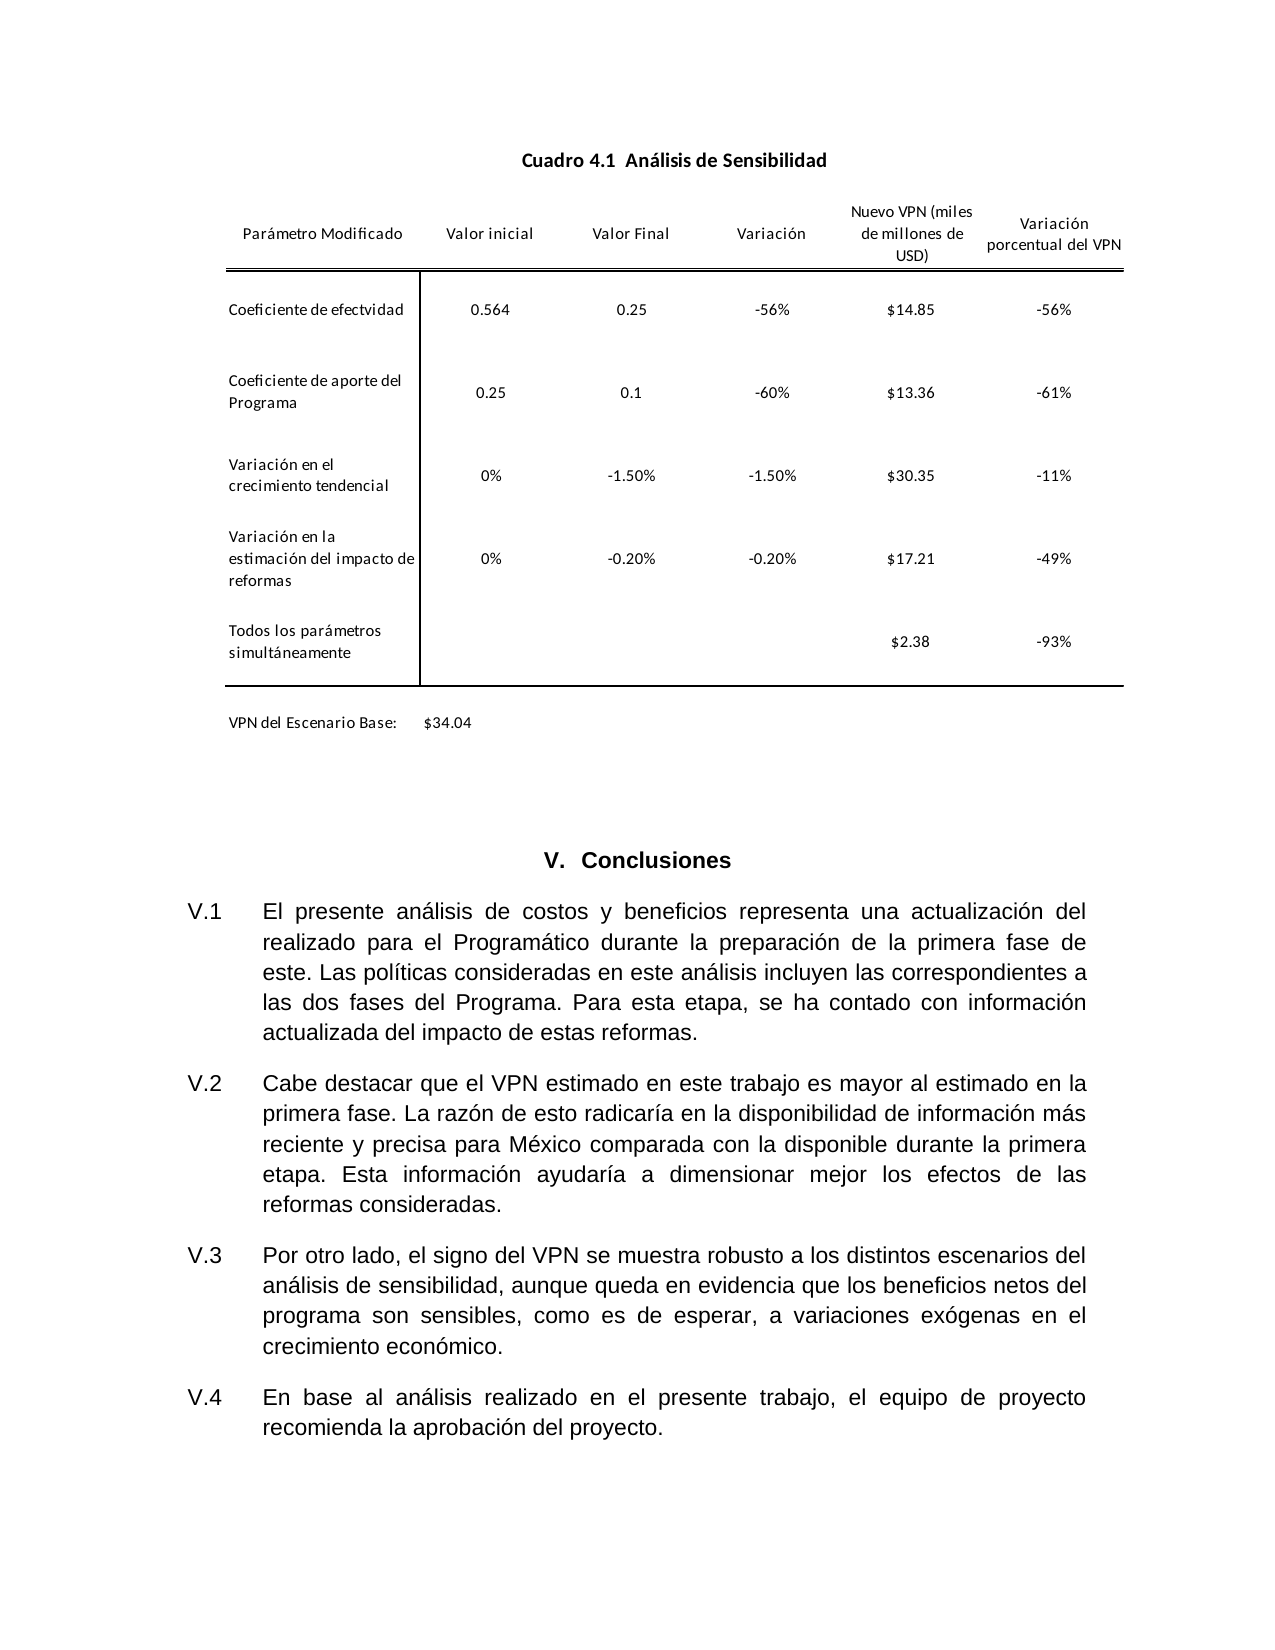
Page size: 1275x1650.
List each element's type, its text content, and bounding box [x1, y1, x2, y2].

list Conclusiones [187, 847, 1087, 874]
list Cabe destacar que el VPN estimado en este trabajo es mayor al estimado en la primera fase. La razón de esto radicaría en la disponibilidad de información más reciente y precisa para México comparada con la disponible durante la primera etapa. Esta información ayudaría a dimensionar mejor los efectos de las reformas consideradas. [187, 1070, 1087, 1217]
list En base al análisis realizado en el presente trabajo, el equipo de proyecto recomienda la aprobación del proyecto. [187, 1384, 1087, 1440]
list El presente análisis de costos y beneficios representa una actualización del realizado para el Programático durante la preparación de la primera fase de este. Las políticas consideradas en este análisis incluyen las correspondientes a las dos fases del Programa. Para esta etapa, se ha contado con información actualizada del impacto de estas reformas. [187, 898, 1087, 1046]
list Por otro lado, el signo del VPN se muestra robusto a los distintos escenarios del análisis de sensibilidad, aunque queda en evidencia que los beneficios netos del programa son sensibles, como es de esperar, a variaciones exógenas en el crecimiento económico. [187, 1242, 1087, 1359]
